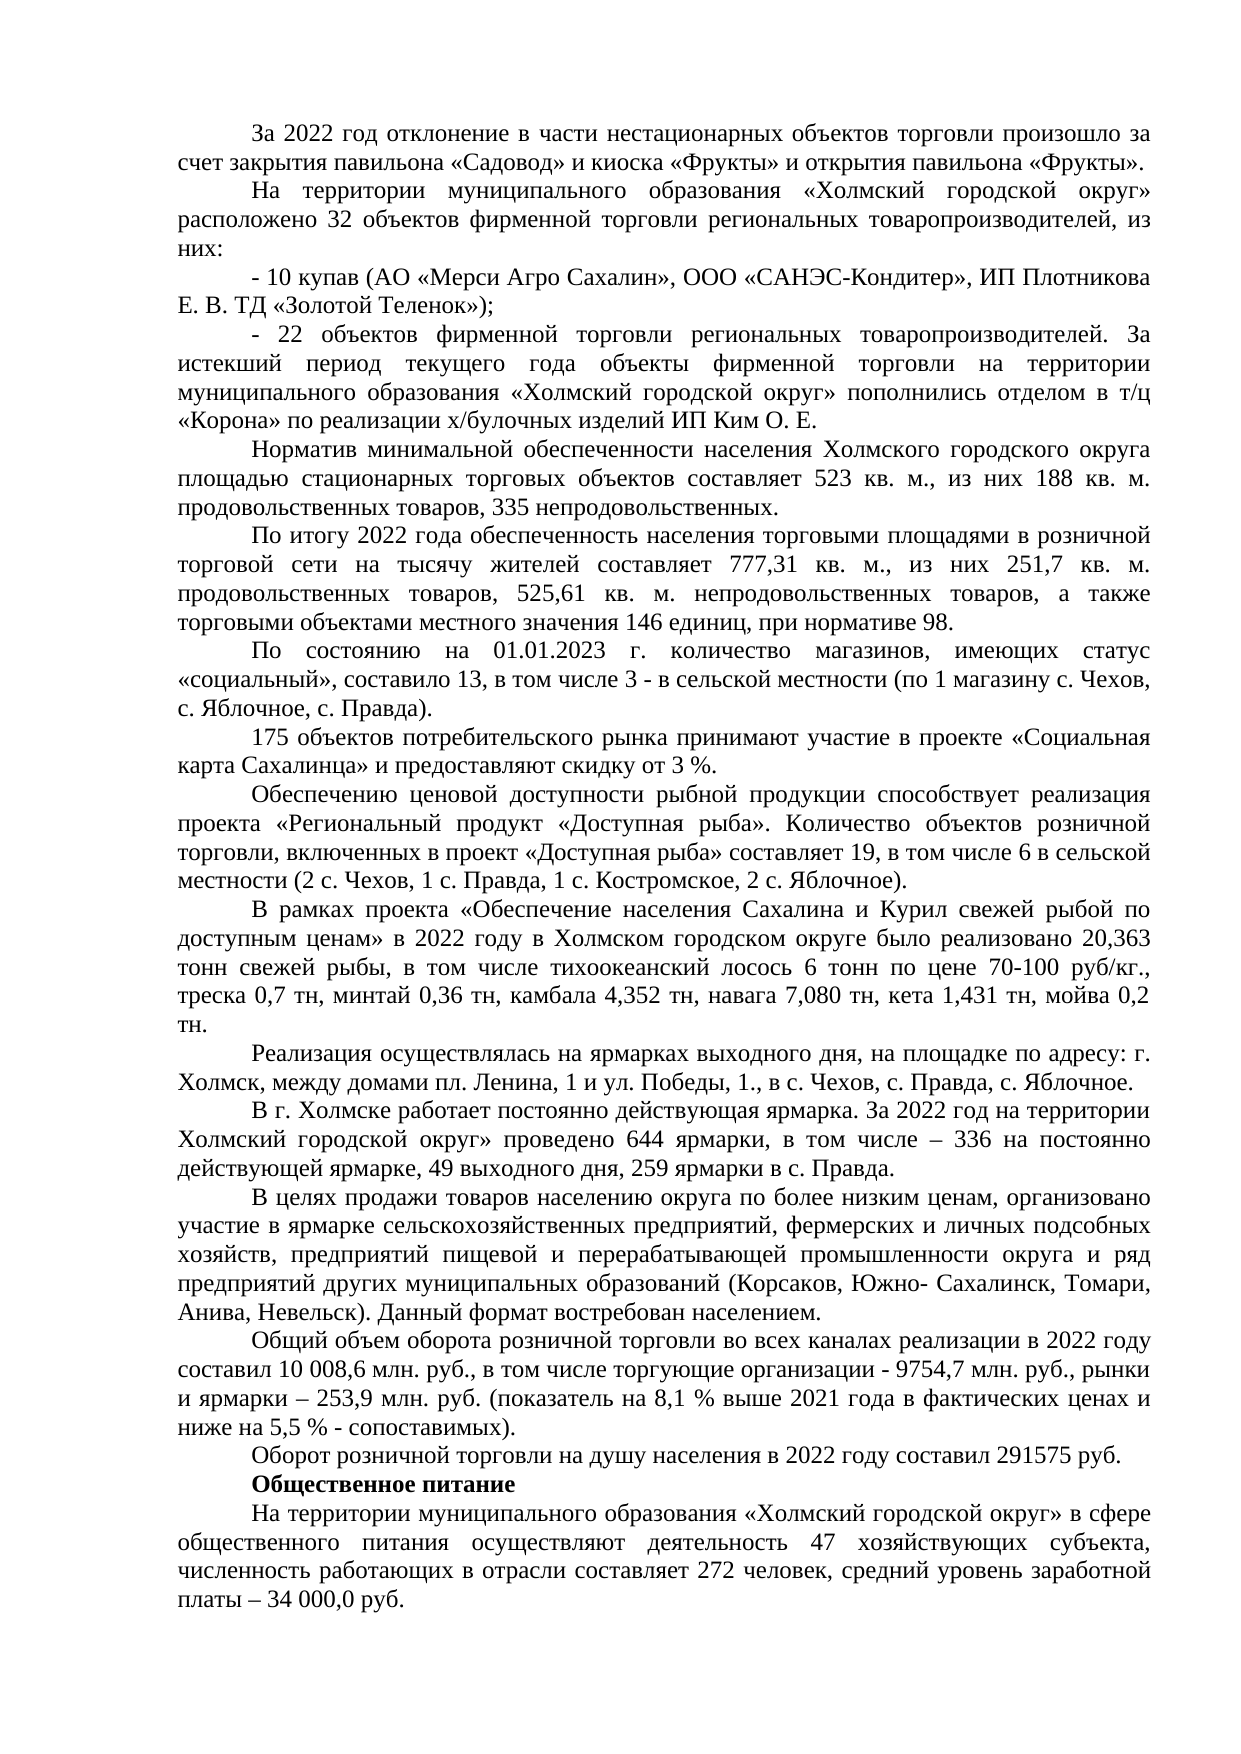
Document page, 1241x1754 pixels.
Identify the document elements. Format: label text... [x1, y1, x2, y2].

text - 22 объектов фирменной торговли региональных товаропроизводителей. За истекший период текущего года объекты фирменной торговли на территории муниципального образования «Холмский городской округ» пополнились отделом в т/ц «Корона» по реализации х/булочных изделий ИП Ким О. Е. [177, 319, 1152, 434]
text Норматив минимальной обеспеченности населения Холмского городского округа площадью стационарных торговых объектов составляет ., из них 188 кв. м. продовольственных товаров, 335 непродовольственных. [177, 434, 1152, 521]
text Обеспечению ценовой доступности рыбной продукции способствует реализация проекта «Региональный продукт «Доступная рыба». Количество объектов розничной торговли, включенных в проект «Доступная рыба» составляет 19, в том числе 6 в сельской местности (2 с. Чехов, 1 с. Правда, 1 с. Костромское, 2 с. Яблочное). [177, 779, 1152, 894]
text Общий объем оборота розничной торговли во всех каналах реализации в 2022 году составил 10 008,6 млн. руб., в том числе торгующие организации - 9754,7 млн. руб., рынки и ярмарки – 253,9 млн. руб. (показатель на 8,1 % выше 2021 года в фактических ценах и ниже на 5,5 % - сопоставимых). [177, 1326, 1152, 1441]
text Общественное питание [177, 1469, 1152, 1498]
text На территории муниципального образования «Холмский городской округ» расположено 32 объектов фирменной торговли региональных товаропроизводителей, из них: [177, 176, 1152, 262]
text В г. Холмске работает постоянно действующая ярмарка. За 2022 год на территории Холмский городской округ» проведено 644 ярмарки, в том числе – 336 на постоянно действующей ярмарке, 49 выходного дня, 259 ярмарки в с. Правда. [177, 1096, 1152, 1182]
text По итогу 2022 года обеспеченность населения торговыми площадями в розничной торговой сети на тысячу жителей составляет 777,31 кв. м., из них 251,7 кв. м. продовольственных товаров, 525,61 кв. м. непродовольственных товаров, а также торговыми объектами местного значения 146 единиц, при нормативе 98. [177, 521, 1152, 636]
text На территории муниципального образования «Холмский городской округ» в сфере общественного питания осуществляют деятельность 47 хозяйствующих субъекта, численность работающих в отрасли составляет 272 человек, средний уровень заработной платы – 34 000,0 руб. [177, 1498, 1152, 1613]
text В рамках проекта «Обеспечение населения Сахалина и Курил свежей рыбой по доступным ценам» в 2022 году в Холмском городском округе было реализовано 20,363 тонн свежей рыбы, в том числе тихоокеанский лосось 6 тонн по цене 70-100 руб/кг., треска 0,7 тн, минтай 0,36 тн, камбала 4,352 тн, навага 7,080 тн, кета 1,431 тн, мойва 0,2 тн. [177, 894, 1152, 1038]
text - 10 купав (АО «Мерси Агро Сахалин», ООО «САНЭС-Кондитер», ИП Плотникова Е. В. ТД «Золотой Теленок»); [177, 262, 1152, 319]
text 175 объектов потребительского рынка принимают участие в проекте «Социальная карта Сахалинца» и предоставляют скидку от 3 %. [177, 722, 1152, 779]
text Реализация осуществлялась на ярмарках выходного дня, на площадке по адресу: г. Холмск, между домами пл. Ленина, 1 и ул. Победы, 1., в с. Чехов, с. Правда, с. Яблочное. [177, 1038, 1152, 1096]
text Оборот розничной торговли на душу населения в 2022 году составил 291575 руб. [177, 1441, 1152, 1469]
text В целях продажи товаров населению округа по более низким ценам, организовано участие в ярмарке сельскохозяйственных предприятий, фермерских и личных подсобных хозяйств, предприятий пищевой и перерабатывающей промышленности округа и ряд предприятий других муниципальных образований (Корсаков, Южно- Сахалинск, Томари, Анива, Невельск). Данный формат востребован населением. [177, 1182, 1152, 1326]
text По состоянию на 01.01.2023 г. количество магазинов, имеющих статус «социальный», составило 13, в том числе 3 - в сельской местности (по 1 магазину с. Чехов, с. Яблочное, с. Правда). [177, 636, 1152, 722]
text За 2022 год отклонение в части нестационарных объектов торговли произошло за счет закрытия павильона «Садовод» и киоска «Фрукты» и открытия павильона «Фрукты». [177, 118, 1152, 176]
